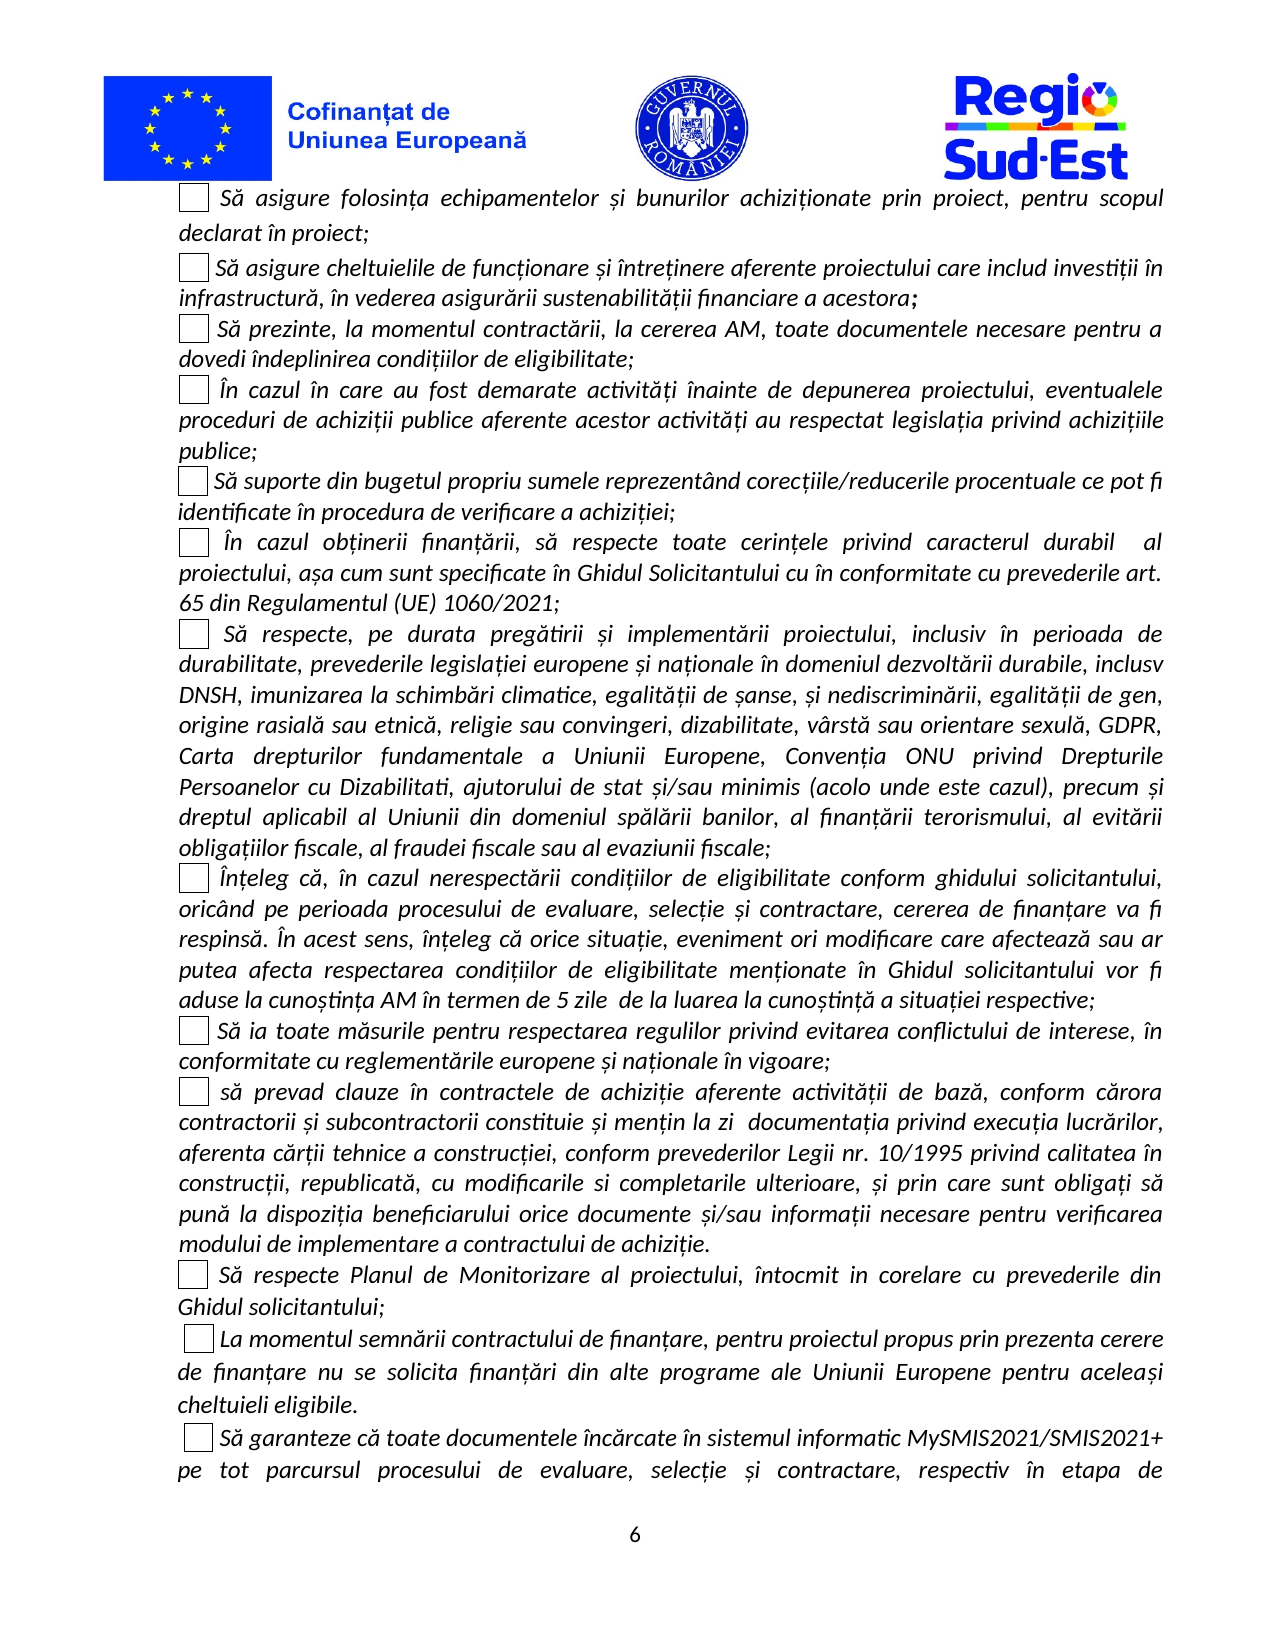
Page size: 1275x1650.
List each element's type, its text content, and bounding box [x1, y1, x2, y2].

list Să asigure cheltuielile de funcționare și întreținere aferente proiectului care includ investiții în infrastructură, în vederea asigurării sustenabilității financiare a acestora; [178, 252, 1167, 313]
text Să suporte din bugetul propriu sumele reprezentând corecţiile/reducerile procentuale ce pot fi identificate în procedura de verificare a achiziţiei; [177, 466, 1167, 527]
text În cazul în care au fost demarate activităţi înainte de depunerea proiectului, eventualele proceduri de achiziţii publice aferente acestor activităţi au respectat legislaţia privind achiziţiile publice; [178, 374, 1167, 466]
text Să asigure folosința echipamentelor şi bunurilor achiziţionate prin proiect, pentru scopul declarat în proiect; [178, 182, 1167, 247]
picture [103, 73, 1128, 182]
text Să respecte Planul de Monitorizare al proiectului, întocmit in corelare cu prevederile din Ghidul solicitantului; [177, 1259, 1167, 1321]
text La momentul semnării contractului de finanțare, pentru proiectul propus prin prezenta cerere de finanțare nu se solicita finanțări din alte programe ale Uniunii Europene pentru aceleași cheltuieli eligibile. [177, 1323, 1167, 1419]
list să prevad clauze în contractele de achiziție aferente activității de bază, conform cărora contractorii și subcontractorii constituie și mențin la zi documentația privind execuţia lucrărilor, aferenta cărții tehnice a construcției, conform prevederilor Legii nr. 10/1995 privind calitatea în construcţii, republicată, cu modificarile si completarile ulterioare, și prin care sunt obligați să pună la dispoziția beneficiarului orice documente și/sau informații necesare pentru verificarea modului de implementare a contractului de achiziție. [178, 1076, 1167, 1259]
list Să respecte, pe durata pregătirii şi implementării proiectului, inclusiv în perioada de durabilitate, prevederile legislaţiei europene şi naţionale în domeniul dezvoltării durabile, inclusv DNSH, imunizarea la schimbări climatice, egalităţii de şanse, şi nediscriminării, egalităţii de gen, origine rasială sau etnică, religie sau convingeri, dizabilitate, vârstă sau orientare sexulă, GDPR, Carta drepturilor fundamentale a Uniunii Europene, Convenția ONU privind Drepturile Persoanelor cu Dizabilitati, ajutorului de stat și/sau minimis (acolo unde este cazul), precum și dreptul aplicabil al Uniunii din domeniul spălării banilor, al finanțării terorismului, al evitării obligațiilor fiscale, al fraudei fiscale sau al evaziunii fiscale; [178, 618, 1167, 862]
list Înțeleg că, în cazul nerespectării condițiilor de eligibilitate conform ghidului solicitantului, oricând pe perioada procesului de evaluare, selecție și contractare, cererea de finanțare va fi respinsă. În acest sens, înțeleg că orice situație, eveniment ori modificare care afectează sau ar putea afecta respectarea condițiilor de eligibilitate menționate în Ghidul solicitantului vor fi aduse la cunoștința AM în termen de 5 zile de la luarea la cunoștință a situației respective; [178, 862, 1167, 1015]
list Să ia toate măsurile pentru respectarea regulilor privind evitarea conflictului de interese, în conformitate cu reglementările europene și naționale în vigoare; [178, 1015, 1167, 1076]
list Să prezinte, la momentul contractării, la cererea AM, toate documentele necesare pentru a dovedi îndeplinirea condițiilor de eligibilitate; [178, 313, 1167, 374]
list În cazul obținerii finanțării, să respecte toate cerințele privind caracterul durabil al proiectului, așa cum sunt specificate în Ghidul Solicitantului cu în conformitate cu prevederile art. 65 din Regulamentul (UE) 1060/2021; [178, 527, 1167, 618]
